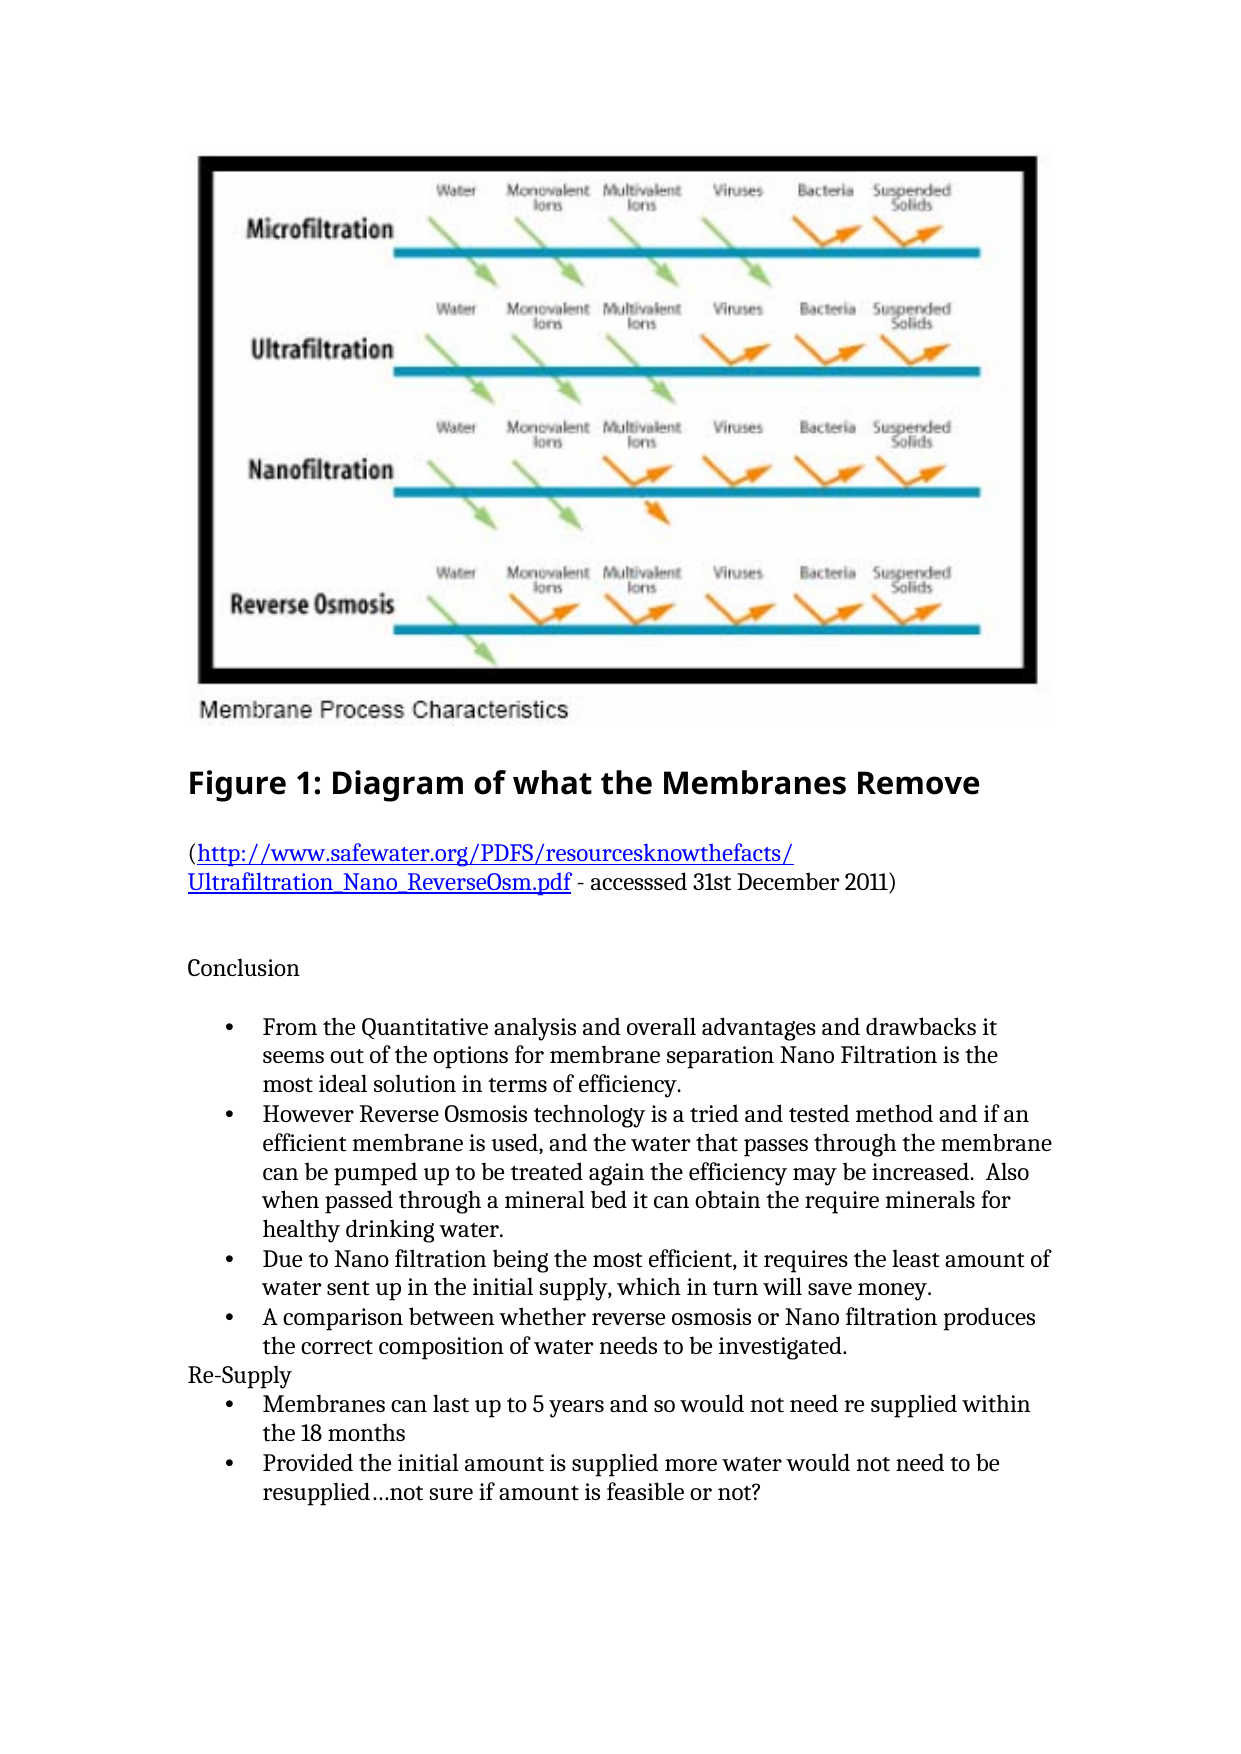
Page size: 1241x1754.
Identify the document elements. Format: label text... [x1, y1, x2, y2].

list However Reverse Osmosis technology is a tried and tested method and if an efficient membrane is used, and the water that passes through the membrane can be pumped up to be treated again the efficiency may be increased. Also when passed through a mineral bed it can obtain the require minerals for healthy drinking water. [225, 1099, 1053, 1244]
list Due to Nano filtration being the most efficient, it requires the least amount of water sent up in the initial supply, which in turn will save money. [225, 1244, 1053, 1302]
text Figure 1: Diagram of what the Membranes Remove [187, 761, 1053, 804]
text Conclusion [187, 954, 1053, 983]
list A comparison between whether reverse osmosis or Nano filtration produces the correct composition of water needs to be investigated. [225, 1302, 1053, 1361]
picture [187, 150, 1053, 726]
list From the Quantitative analysis and overall advantages and drawbacks it seems out of the options for membrane separation Nano Filtration is the most ideal solution in terms of efficiency. [225, 1012, 1053, 1099]
text Re-Supply [187, 1361, 1053, 1389]
list Membranes can last up to 5 years and so would not need re supplied within the 18 months [225, 1389, 1053, 1448]
list Provided the initial amount is supplied more water would not need to be resupplied…not sure if amount is feasible or not? [225, 1448, 1053, 1506]
text (http://www.safewater.org/PDFS/resourcesknowthefacts/Ultrafiltration_Nano_ReverseOsm.pdf - accesssed 31st December 2011) [187, 839, 1053, 897]
